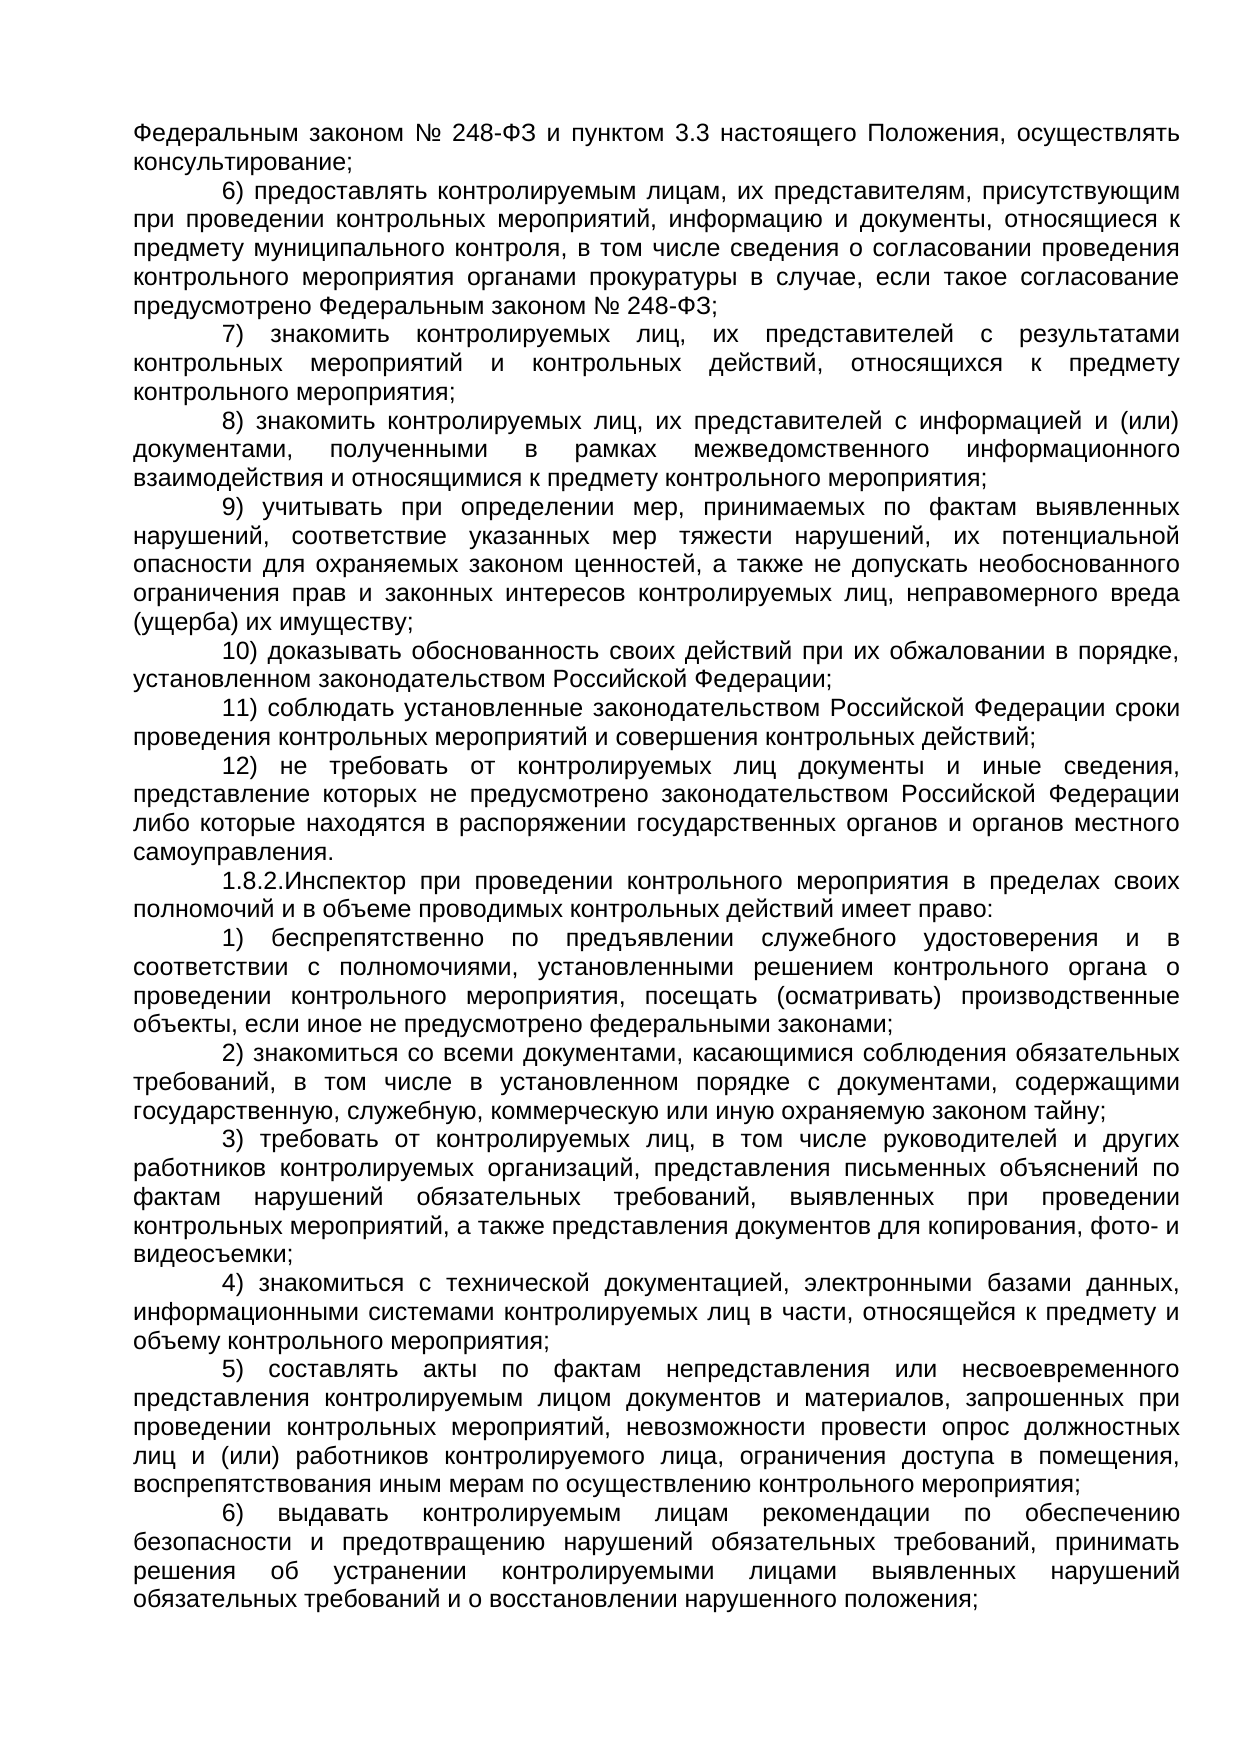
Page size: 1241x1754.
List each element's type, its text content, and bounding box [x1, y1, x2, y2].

text 9) учитывать при определении мер, принимаемых по фактам выявленных нарушений, соответствие указанных мер тяжести нарушений, их потенциальной опасности для охраняемых законом ценностей, а также не допускать необоснованного ограничения прав и законных интересов контролируемых лиц, неправомерного вреда (ущерба) их имуществу; [133, 492, 1181, 636]
text 3) требовать от контролируемых лиц, в том числе руководителей и других работников контролируемых организаций, представления письменных объяснений по фактам нарушений обязательных требований, выявленных при проведении контрольных мероприятий, а также представления документов для копирования, фото- и видеосъемки; [133, 1124, 1181, 1268]
text 6) выдавать контролируемым лицам рекомендации по обеспечению безопасности и предотвращению нарушений обязательных требований, принимать решения об устранении контролируемыми лицами выявленных нарушений обязательных требований и о восстановлении нарушенного положения; [133, 1498, 1181, 1613]
text 4) знакомиться с технической документацией, электронными базами данных, информационными системами контролируемых лиц в части, относящейся к предмету и объему контрольного мероприятия; [133, 1268, 1181, 1354]
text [133, 118, 1181, 176]
text 1) беспрепятственно по предъявлении служебного удостоверения и в соответствии с полномочиями, установленными решением контрольного органа о проведении контрольного мероприятия, посещать (осматривать) производственные объекты, если иное не предусмотрено федеральными законами; [133, 923, 1181, 1038]
text 2) знакомиться со всеми документами, касающимися соблюдения обязательных требований, в том числе в установленном порядке с документами, содержащими государственную, служебную, коммерческую или иную охраняемую законом тайну; [133, 1038, 1181, 1124]
text 11) соблюдать установленные законодательством Российской Федерации сроки проведения контрольных мероприятий и совершения контрольных действий; [133, 693, 1181, 751]
text 10) доказывать обоснованность своих действий при их обжаловании в порядке, установленном законодательством Российской Федерации; [133, 636, 1181, 693]
text 6) предоставлять контролируемым лицам, их представителям, присутствующим при проведении контрольных мероприятий, информацию и документы, относящиеся к предмету муниципального контроля, в том числе сведения о согласовании проведения контрольного мероприятия органами прокуратуры в случае, если такое согласование предусмотрено Федеральным законом № 248-ФЗ; [133, 176, 1181, 319]
text 12) не требовать от контролируемых лиц документы и иные сведения, представление которых не предусмотрено законодательством Российской Федерации либо которые находятся в распоряжении государственных органов и органов местного самоуправления. [133, 751, 1181, 866]
text 5) составлять акты по фактам непредставления или несвоевременного представления контролируемым лицом документов и материалов, запрошенных при проведении контрольных мероприятий, невозможности провести опрос должностных лиц и (или) работников контролируемого лица, ограничения доступа в помещения, воспрепятствования иным мерам по осуществлению контрольного мероприятия; [133, 1354, 1181, 1498]
text 1.8.2.Инспектор при проведении контрольного мероприятия в пределах своих полномочий и в объеме проводимых контрольных действий имеет право: [133, 866, 1181, 923]
text 7) знакомить контролируемых лиц, их представителей с результатами контрольных мероприятий и контрольных действий, относящихся к предмету контрольного мероприятия; [133, 319, 1181, 406]
text 8) знакомить контролируемых лиц, их представителей с информацией и (или) документами, полученными в рамках межведомственного информационного взаимодействия и относящимися к предмету контрольного мероприятия; [133, 406, 1181, 492]
